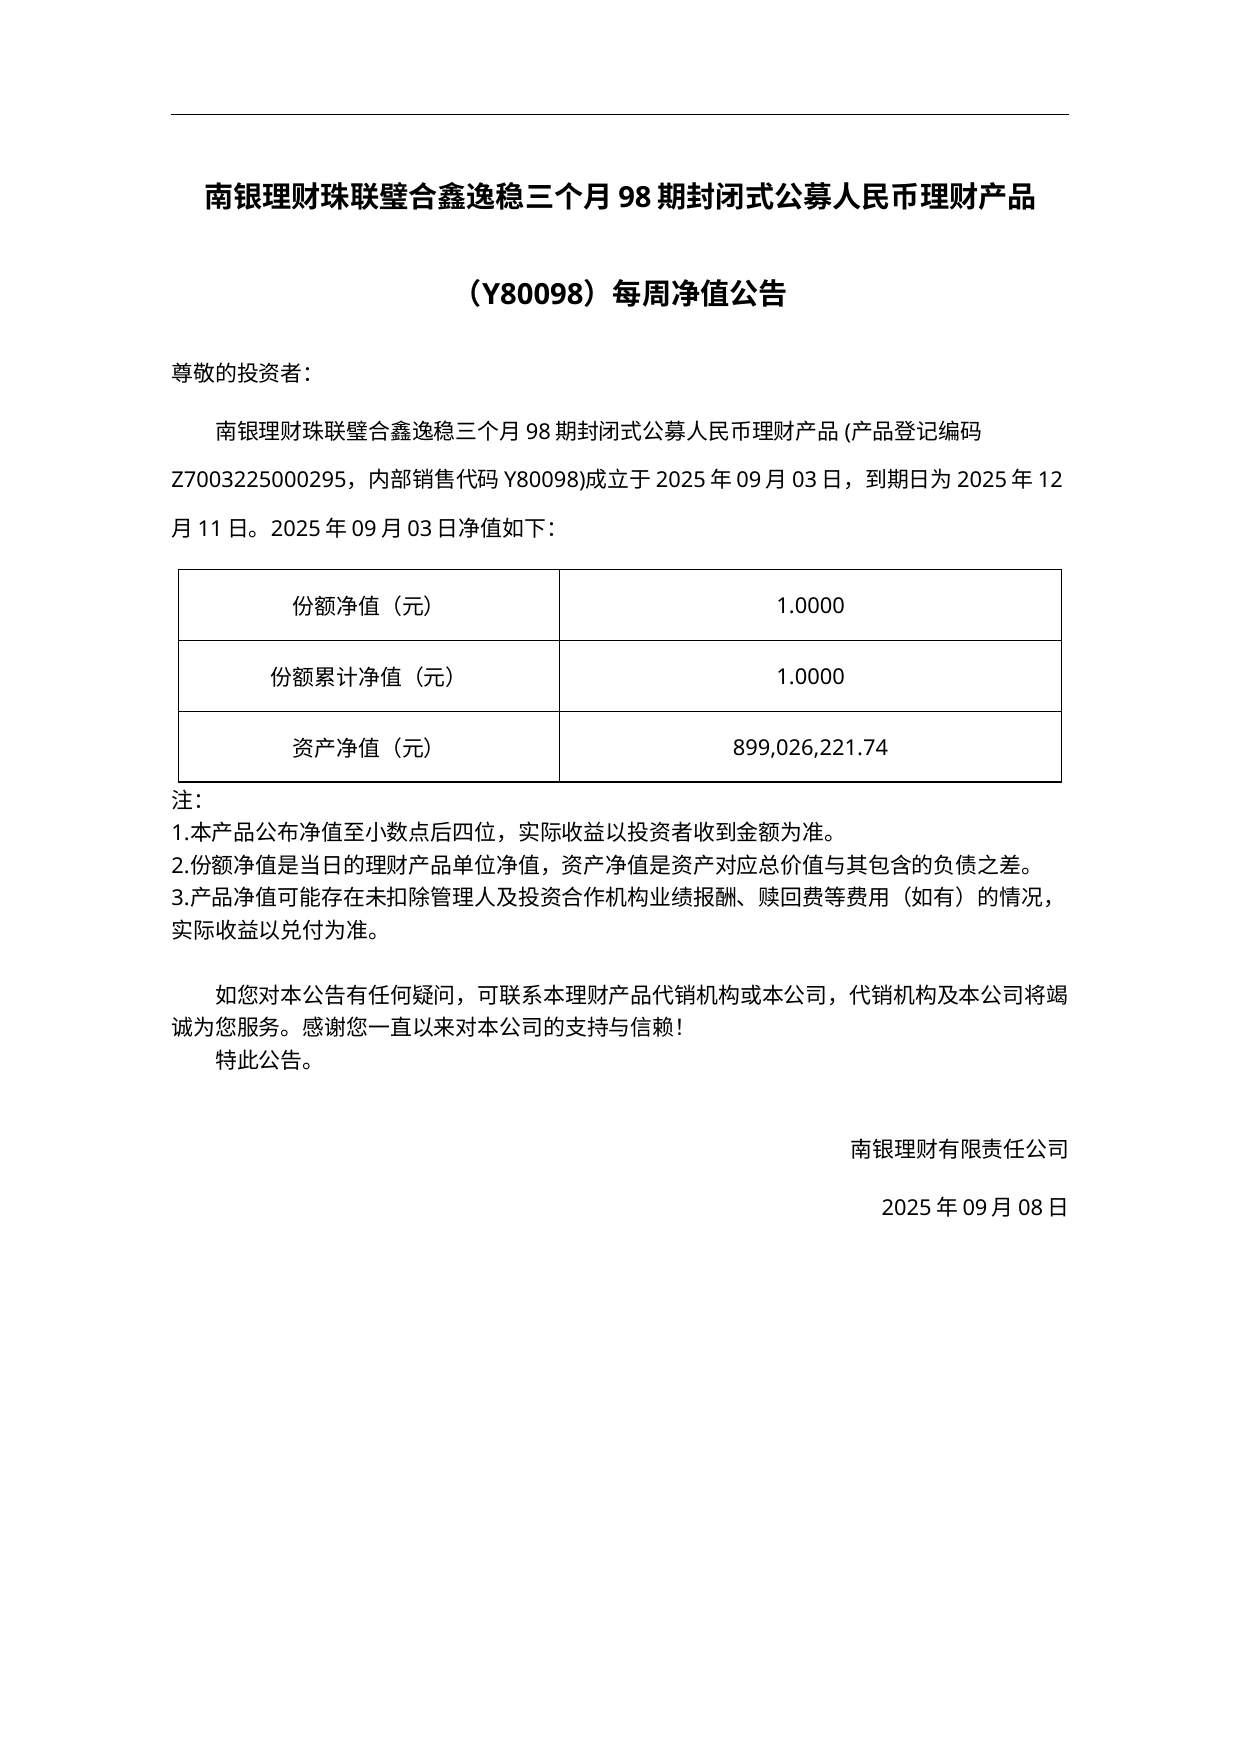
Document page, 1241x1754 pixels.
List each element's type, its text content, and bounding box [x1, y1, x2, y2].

text 2025年09月08日 [171, 1190, 1069, 1222]
table_header 份额净值（元） [179, 570, 559, 640]
table_cell 1.0000 [560, 641, 1061, 711]
text 注： [171, 782, 1069, 815]
text 特此公告。 [171, 1042, 1069, 1075]
text 2.份额净值是当日的理财产品单位净值，资产净值是资产对应总价值与其包含的负债之差。 [171, 847, 1069, 880]
text 如您对本公告有任何疑问，可联系本理财产品代销机构或本公司，代销机构及本公司将竭诚为您服务。感谢您一直以来对本公司的支持与信赖！ [171, 977, 1069, 1042]
table_cell 资产净值（元） [179, 712, 559, 781]
text 1.本产品公布净值至小数点后四位，实际收益以投资者收到金额为准。 [171, 815, 1069, 847]
text 3.产品净值可能存在未扣除管理人及投资合作机构业绩报酬、赎回费等费用（如有）的情况，实际收益以兑付为准。 [171, 880, 1069, 945]
table_cell 899,026,221.74 [560, 712, 1061, 781]
text 南银理财珠联璧合鑫逸稳三个月98期封闭式公募人民币理财产品（Y80098）每周净值公告 [171, 162, 1069, 324]
table_header 1.0000 [560, 570, 1061, 640]
text 尊敬的投资者： [171, 355, 1069, 388]
text 南银理财珠联璧合鑫逸稳三个月98期封闭式公募人民币理财产品 (产品登记编码Z7003225000295，内部销售代码Y80098)成立于2025年09月03日，到期日为2025年12月11日。2025年09月03日净值如下： [171, 413, 1069, 543]
text 南银理财有限责任公司 [171, 1132, 1069, 1164]
table_cell 份额累计净值（元） [179, 641, 559, 711]
